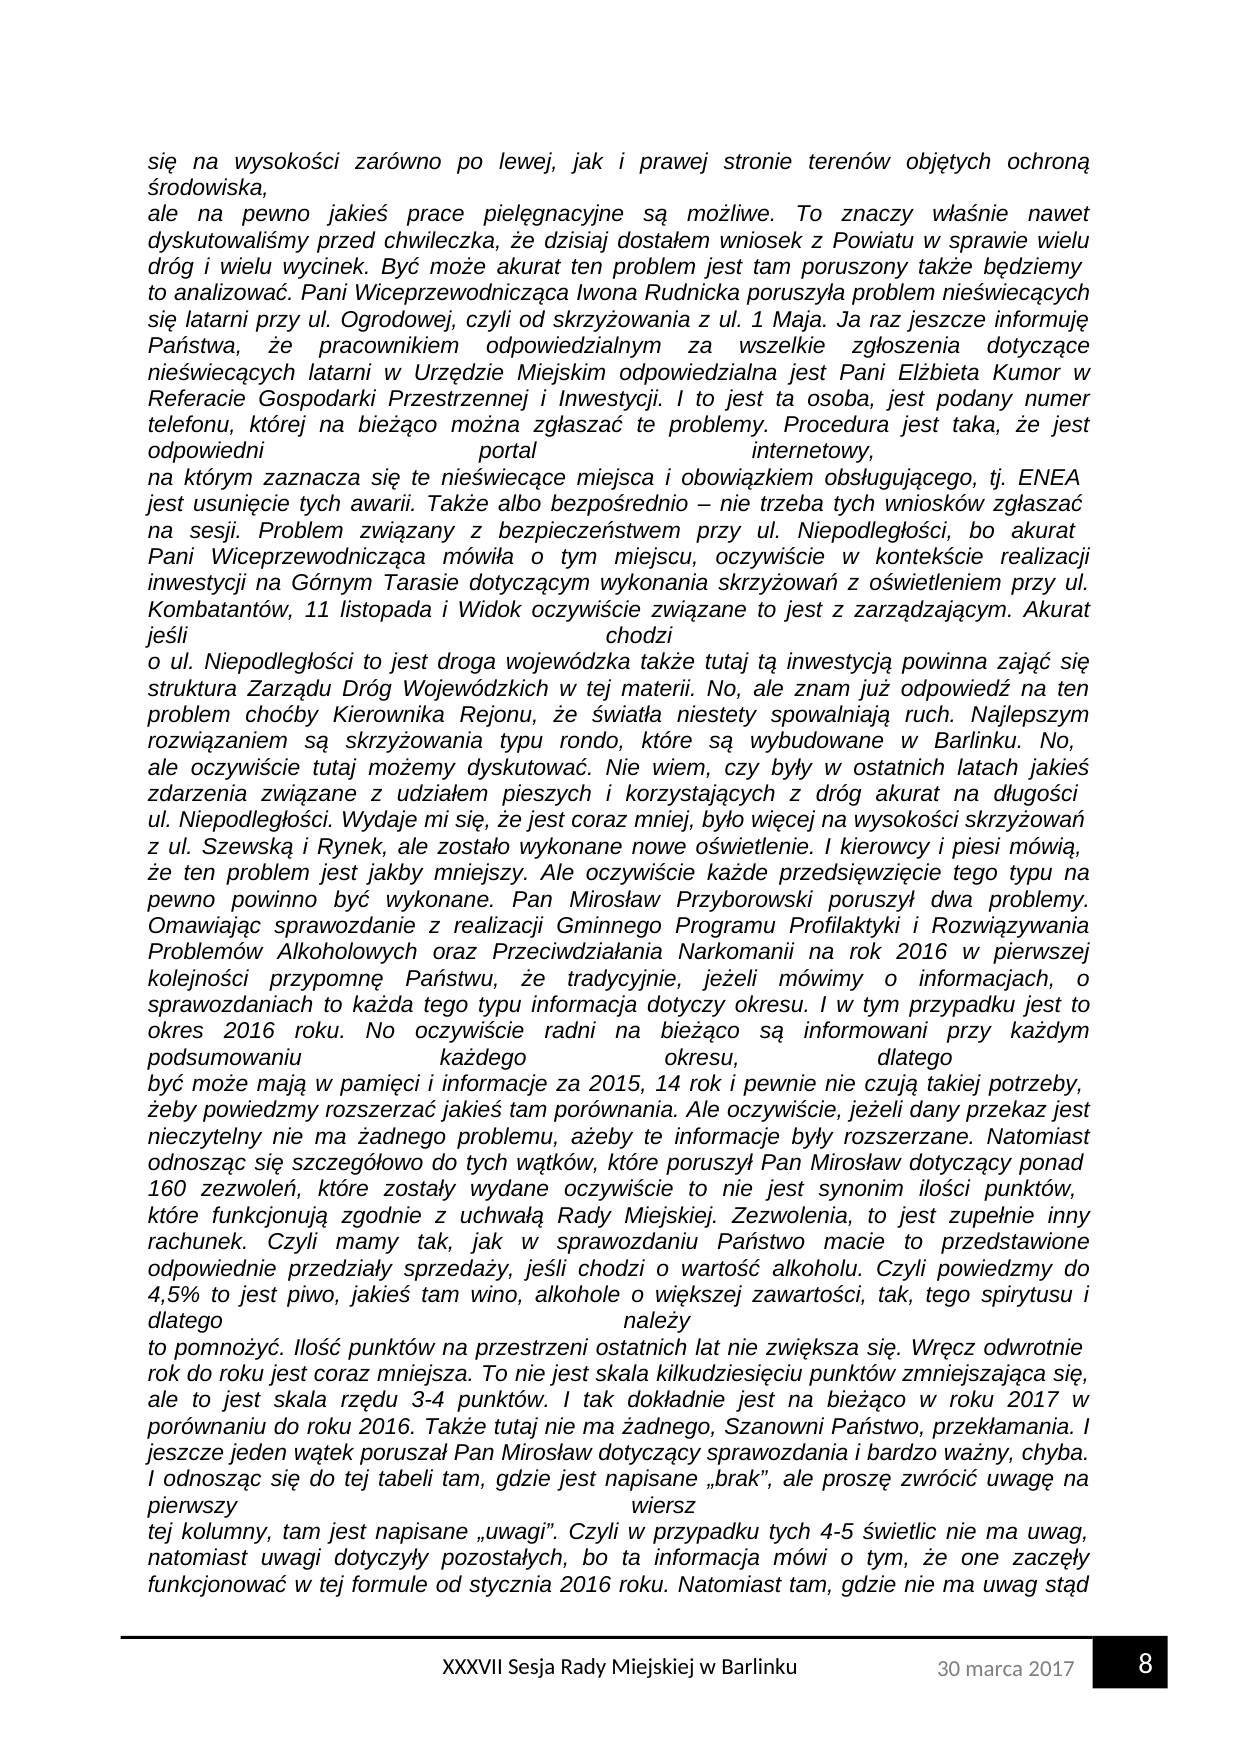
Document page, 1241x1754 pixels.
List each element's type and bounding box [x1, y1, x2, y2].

text [148, 148, 1093, 1597]
